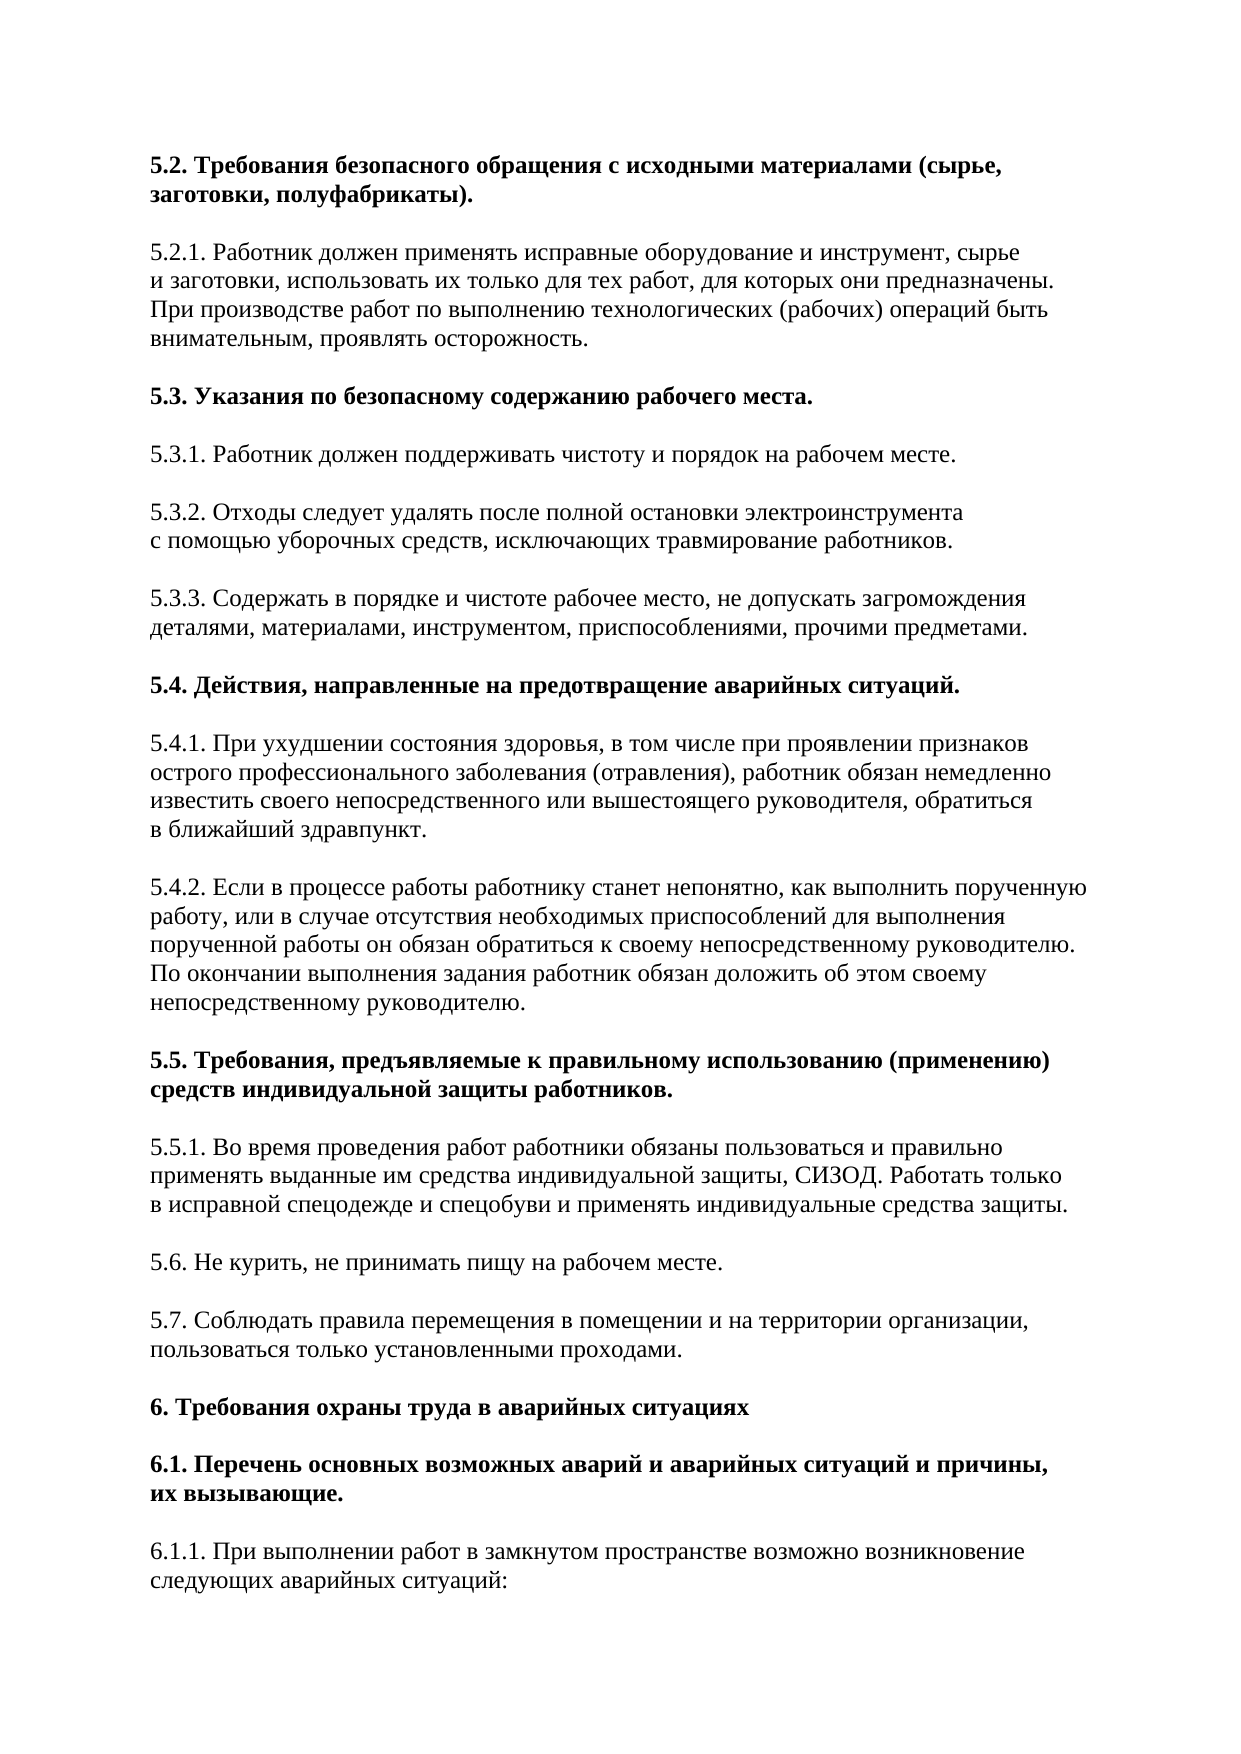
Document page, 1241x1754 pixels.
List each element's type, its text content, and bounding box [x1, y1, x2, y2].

text 6.1.1. При выполнении работ в замкнутом пространстве возможно возникновение следующих аварийных ситуаций: [150, 1536, 1090, 1594]
text 5.4. Действия, направленные на предотвращение аварийных ситуаций. [150, 670, 1090, 699]
text 5.2.1. Работник должен применять исправные оборудование и инструмент, сырье и заготовки, использовать их только для тех работ, для которых они предназначены. При производстве работ по выполнению технологических (рабочих) операций быть внимательным, проявлять осторожность. [150, 237, 1090, 352]
text 5.7. Соблюдать правила перемещения в помещении и на территории организации, пользоваться только установленными проходами. [150, 1305, 1090, 1362]
text 5.6. Не курить, не принимать пищу на рабочем месте. [150, 1247, 1090, 1276]
text 5.4.2. Если в процессе работы работнику станет непонятно, как выполнить порученную работу, или в случае отсутствия необходимых приспособлений для выполнения порученной работы он обязан обратиться к своему непосредственному руководителю. По окончании выполнения задания работник обязан доложить об этом своему непосредственному руководителю. [150, 872, 1090, 1016]
text 6.1. Перечень основных возможных аварий и аварийных ситуаций и причины, их вызывающие. [150, 1449, 1090, 1507]
text 5.3.2. Отходы следует удалять после полной остановки электроинструмента с помощью уборочных средств, исключающих травмирование работников. [150, 497, 1090, 554]
text 5.3.1. Работник должен поддерживать чистоту и порядок на рабочем месте. [150, 439, 1090, 467]
text 5.4.1. При ухудшении состояния здоровья, в том числе при проявлении признаков острого профессионального заболевания (отравления), работник обязан немедленно известить своего непосредственного или вышестоящего руководителя, обратиться в ближайший здравпункт. [150, 728, 1090, 843]
text 6. Требования охраны труда в аварийных ситуациях [150, 1392, 1090, 1420]
text 5.5. Требования, предъявляемые к правильному использованию (применению) средств индивидуальной защиты работников. [150, 1045, 1090, 1102]
text 5.3. Указания по безопасному содержанию рабочего места. [150, 381, 1090, 409]
text 5.3.3. Содержать в порядке и чистоте рабочее место, не допускать загромождения деталями, материалами, инструментом, приспособлениями, прочими предметами. [150, 583, 1090, 641]
text 5.5.1. Во время проведения работ работники обязаны пользоваться и правильно применять выданные им средства индивидуальной защиты, СИЗОД. Работать только в исправной спецодежде и спецобуви и применять индивидуальные средства защиты. [150, 1132, 1090, 1218]
text 5.2. Требования безопасного обращения с исходными материалами (сырье, заготовки, полуфабрикаты). [150, 150, 1090, 207]
